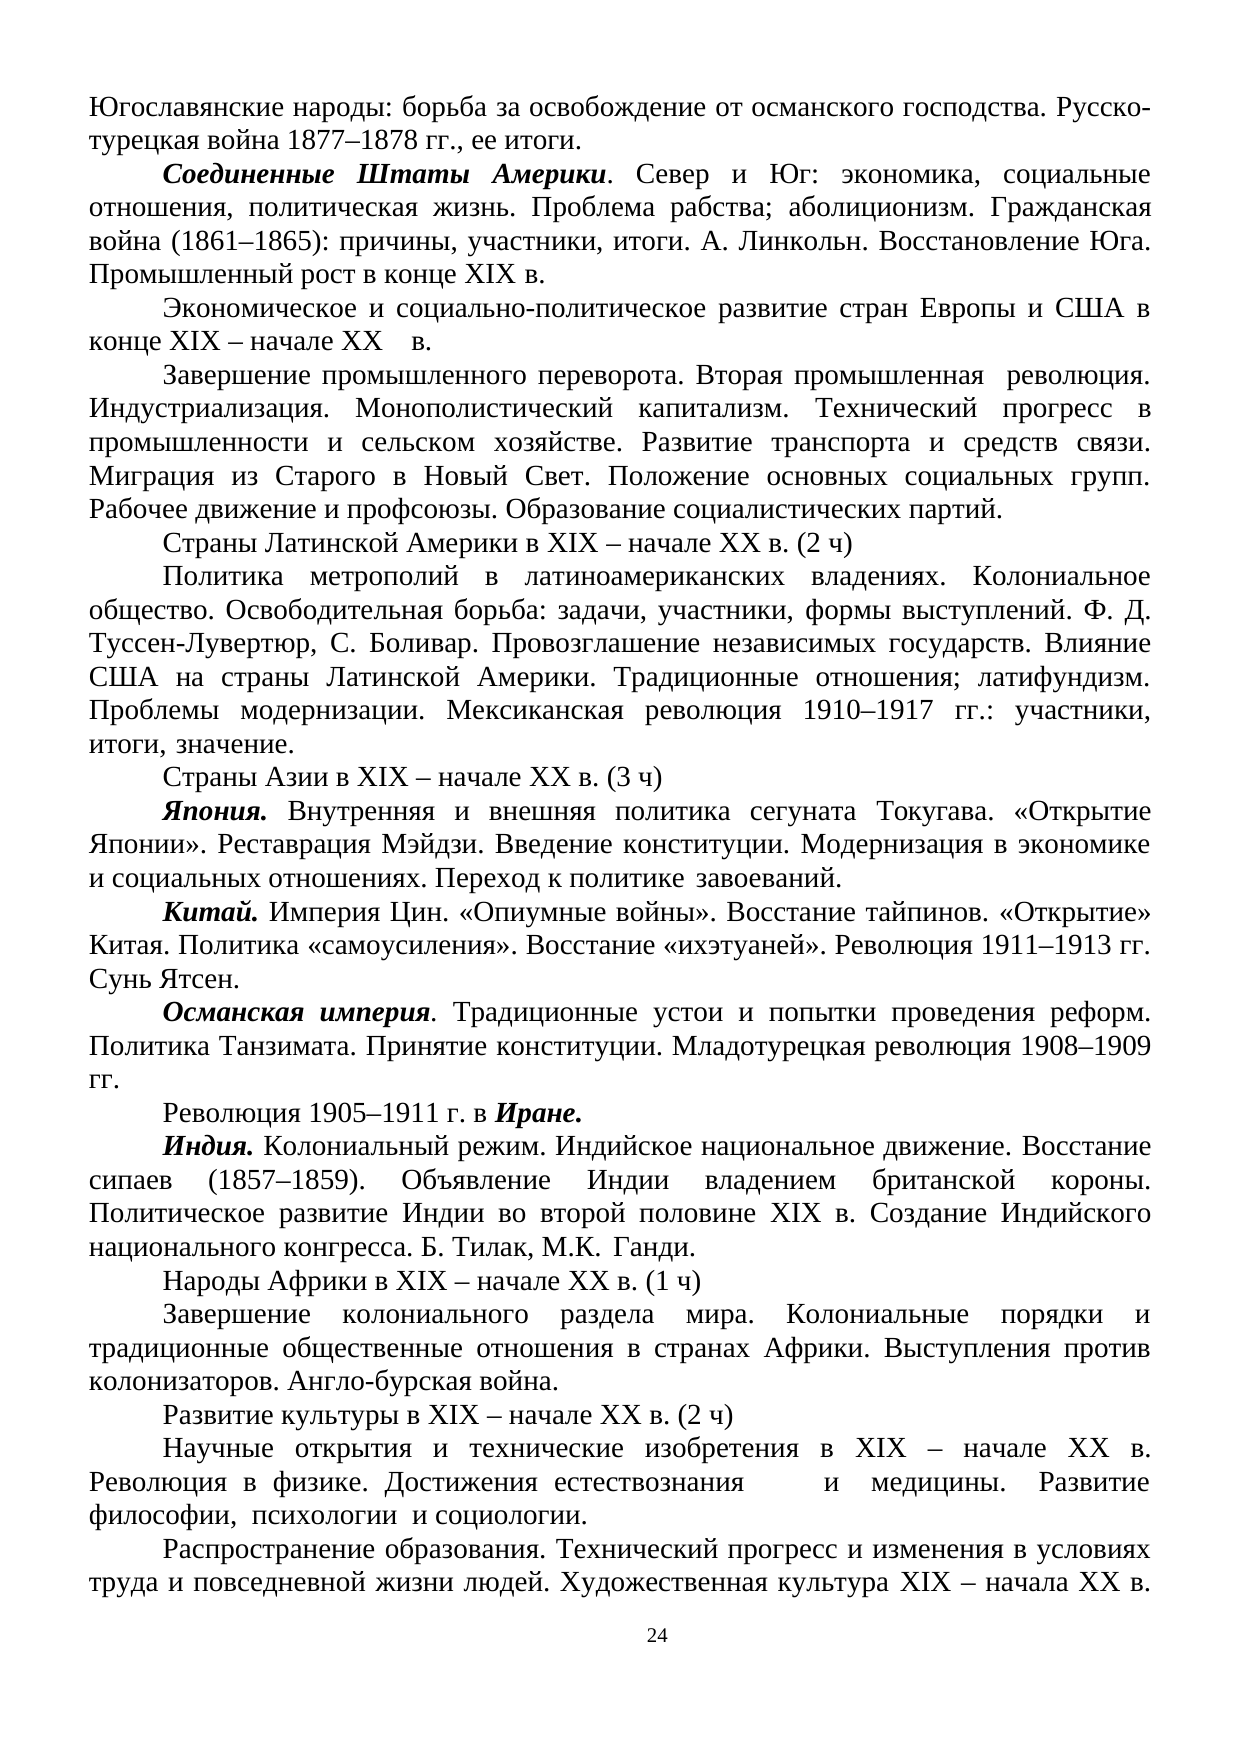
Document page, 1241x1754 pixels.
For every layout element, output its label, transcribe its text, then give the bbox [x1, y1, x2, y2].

text Революция 1905–1911 г. в Иране. [89, 1095, 1152, 1128]
text Завершение промышленного переворота. Вторая промышленная революция. Индустриализация. Монополистический капитализм. Технический прогресс в промышленности и сельском хозяйстве. Развитие транспорта и средств связи. Миграция из Старого в Новый Свет. Положение основных социальных групп. Рабочее движение и профсоюзы. Образование социалистических партий. [89, 357, 1152, 525]
text Соединенные Штаты Америки. Север и Юг: экономика, социальные отношения, политическая жизнь. Проблема рабства; аболиционизм. Гражданская война (1861–1865): причины, участники, итоги. А. Линкольн. Восстановление Юга. Промышленный рост в конце XIX в. [89, 156, 1152, 290]
text Япония. Внутренняя и внешняя политика сегуната Токугава. «Открытие Японии». Реставрация Мэйдзи. Введение конституции. Модернизация в экономике и социальных отношениях. Переход к политике завоеваний. [89, 793, 1152, 894]
text Османская империя. Традиционные устои и попытки проведения реформ. Политика Танзимата. Принятие конституции. Младотурецкая революция 1908–1909 гг. [89, 994, 1152, 1095]
text Страны Азии в ХIХ – начале ХХ в. (3 ч) [89, 759, 1152, 793]
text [89, 1531, 1152, 1598]
text Народы Африки в ХIХ – начале ХХ в. (1 ч) [89, 1263, 1152, 1296]
text Научные открытия и технические изобретения в XIX – начале ХХ в. Революция в физике. Достижения естествознания и медицины. Развитие философии, психологии и социологии. [89, 1430, 1152, 1531]
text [89, 89, 1152, 156]
text Китай. Империя Цин. «Опиумные войны». Восстание тайпинов. «Открытие» Китая. Политика «самоусиления». Восстание «ихэтуаней». Революция 1911–1913 гг. Сунь Ятсен. [89, 894, 1152, 994]
text Страны Латинской Америки в XIX – начале ХХ в. (2 ч) [89, 525, 1152, 558]
text Завершение колониального раздела мира. Колониальные порядки и традиционные общественные отношения в странах Африки. Выступления против колонизаторов. Англо-бурская война. [89, 1296, 1152, 1397]
text Экономическое и социально-политическое развитие стран Европы и США в конце XIX – начале ХХ в. [89, 290, 1152, 357]
text Индия. Колониальный режим. Индийское национальное движение. Восстание сипаев (1857–1859). Объявление Индии владением британской короны. Политическое развитие Индии во второй половине XIX в. Создание Индийского национального конгресса. Б. Тилак, М.К. Ганди. [89, 1128, 1152, 1263]
text Развитие культуры в XIX – начале ХХ в. (2 ч) [89, 1397, 1152, 1430]
text Политика метрополий в латиноамериканских владениях. Колониальное общество. Освободительная борьба: задачи, участники, формы выступлений. Ф. Д. Туссен-Лувертюр, С. Боливар. Провозглашение независимых государств. Влияние США на страны Латинской Америки. Традиционные отношения; латифундизм. Проблемы модернизации. Мексиканская революция 1910–1917 гг.: участники, итоги, значение. [89, 558, 1152, 759]
